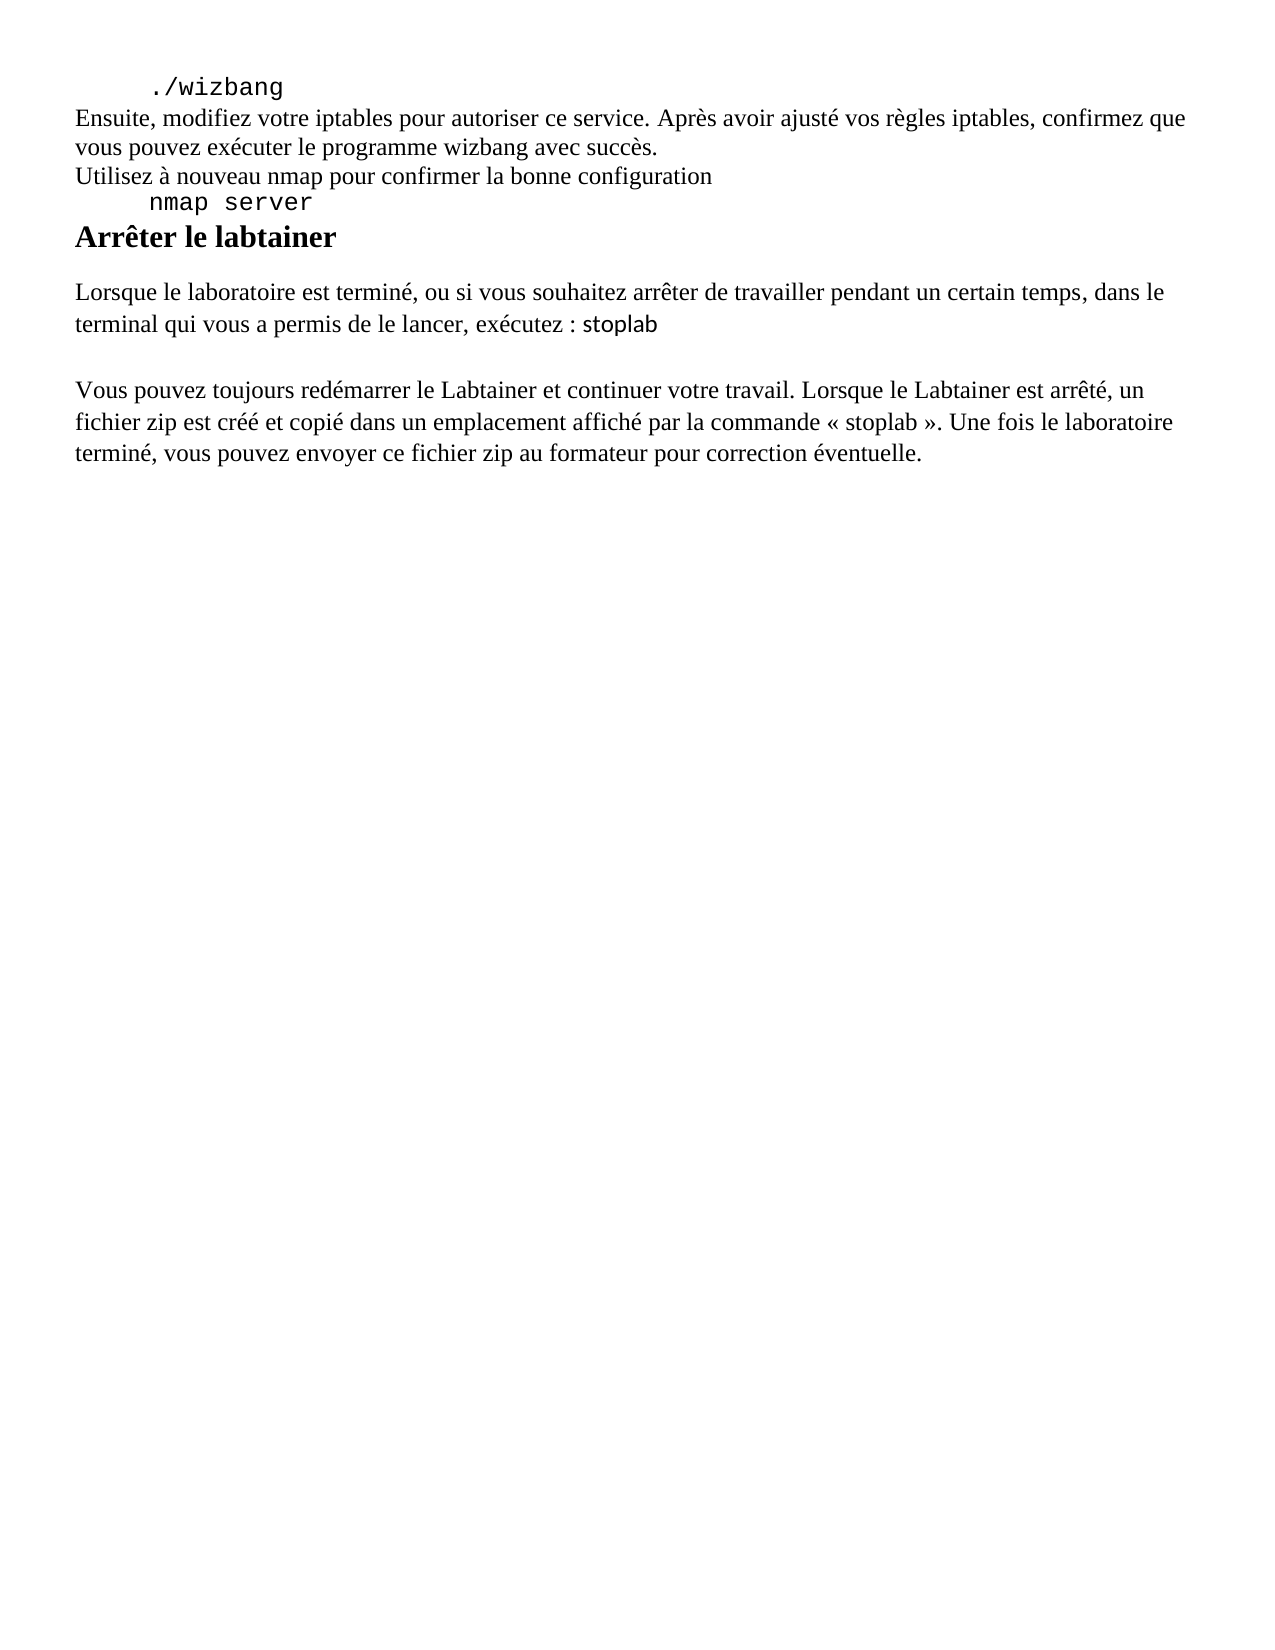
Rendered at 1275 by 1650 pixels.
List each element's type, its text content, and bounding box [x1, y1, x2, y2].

text nmap server [149, 189, 1200, 218]
text Vous pouvez toujours redémarrer le Labtainer et continuer votre travail. Lorsque le Labtainer est arrêté, un fichier zip est créé et copié dans un emplacement affiché par la commande « stoplab ». Une fois le laboratoire terminé, vous pouvez envoyer ce fichier zip au formateur pour correction éventuelle. [75, 376, 1200, 466]
text Arrêter le labtainer [74, 218, 1200, 254]
text ./wizbang [149, 75, 1200, 103]
text Lorsque le laboratoire est terminé, ou si vous souhaitez arrêter de travailler pendant un certain temps, dans le terminal qui vous a permis de le lancer, exécutez : stoplab [75, 277, 1200, 338]
text Utilisez à nouveau nmap pour confirmer la bonne configuration [75, 161, 1200, 189]
text Ensuite, modifiez votre iptables pour autoriser ce service. Après avoir ajusté vos règles iptables, confirmez que vous pouvez exécuter le programme wizbang avec succès. [75, 103, 1200, 161]
